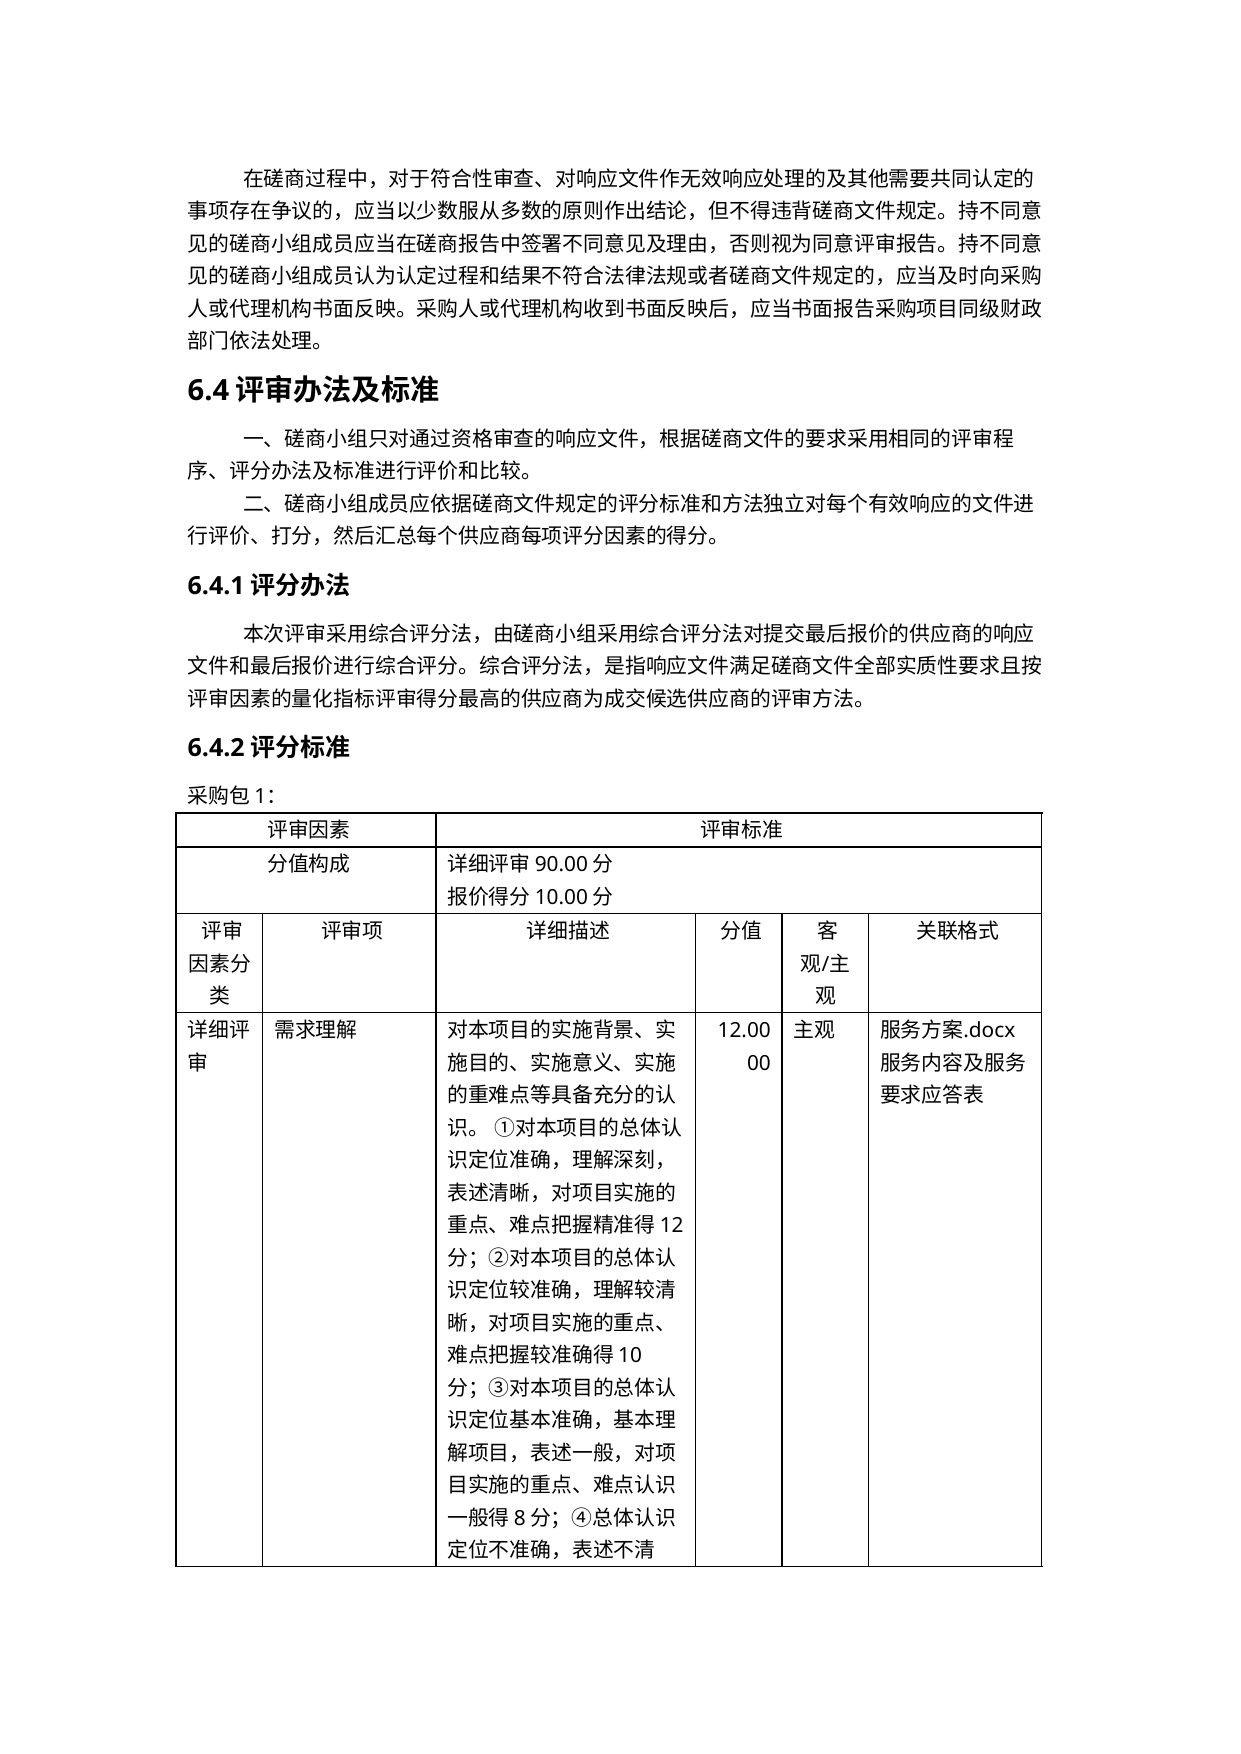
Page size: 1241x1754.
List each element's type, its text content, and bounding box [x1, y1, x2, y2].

table_cell 12.0000 [696, 1013, 781, 1566]
table_cell 评审项 [263, 914, 435, 1012]
table_cell 分值构成 [177, 848, 435, 913]
text 6.4评审办法及标准 [187, 357, 1053, 422]
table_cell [869, 1013, 1041, 1566]
text 采购包1： [187, 779, 1053, 812]
table_cell 详细评审 [177, 1013, 262, 1566]
table_header 评审标准 [437, 814, 1041, 846]
table_cell 主观 [783, 1013, 868, 1566]
table_cell 关联格式 [869, 914, 1041, 1012]
table_cell 分值 [696, 914, 781, 1012]
table_cell 客观/主观 [783, 914, 868, 1012]
table_cell 详细评审90.00分 报价得分10.00分 [437, 848, 1041, 913]
table_cell 需求理解 [263, 1013, 435, 1566]
text 一、磋商小组只对通过资格审查的响应文件，根据磋商文件的要求采用相同的评审程序、评分办法及标准进行评价和比较。 [187, 422, 1053, 487]
table_cell 评审因素分类 [177, 914, 262, 1012]
text 二、磋商小组成员应依据磋商文件规定的评分标准和方法独立对每个有效响应的文件进行评价、打分，然后汇总每个供应商每项评分因素的得分。 [187, 487, 1053, 552]
table_header 评审因素 [177, 814, 435, 846]
text 6.4.1评分办法 [187, 552, 1053, 617]
text 6.4.2评分标准 [187, 714, 1053, 779]
text 在磋商过程中，对于符合性审查、对响应文件作无效响应处理的及其他需要共同认定的事项存在争议的，应当以少数服从多数的原则作出结论，但不得违背磋商文件规定。持不同意见的磋商小组成员应当在磋商报告中签署不同意见及理由，否则视为同意评审报告。持不同意见的磋商小组成员认为认定过程和结果不符合法律法规或者磋商文件规定的，应当及时向采购人或代理机构书面反映。采购人或代理机构收到书面反映后，应当书面报告采购项目同级财政部门依法处理。 [187, 162, 1053, 357]
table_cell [437, 1013, 695, 1566]
text 本次评审采用综合评分法，由磋商小组采用综合评分法对提交最后报价的供应商的响应文件和最后报价进行综合评分。综合评分法，是指响应文件满足磋商文件全部实质性要求且按评审因素的量化指标评审得分最高的供应商为成交候选供应商的评审方法。 [187, 617, 1053, 714]
table_cell 详细描述 [437, 914, 695, 1012]
